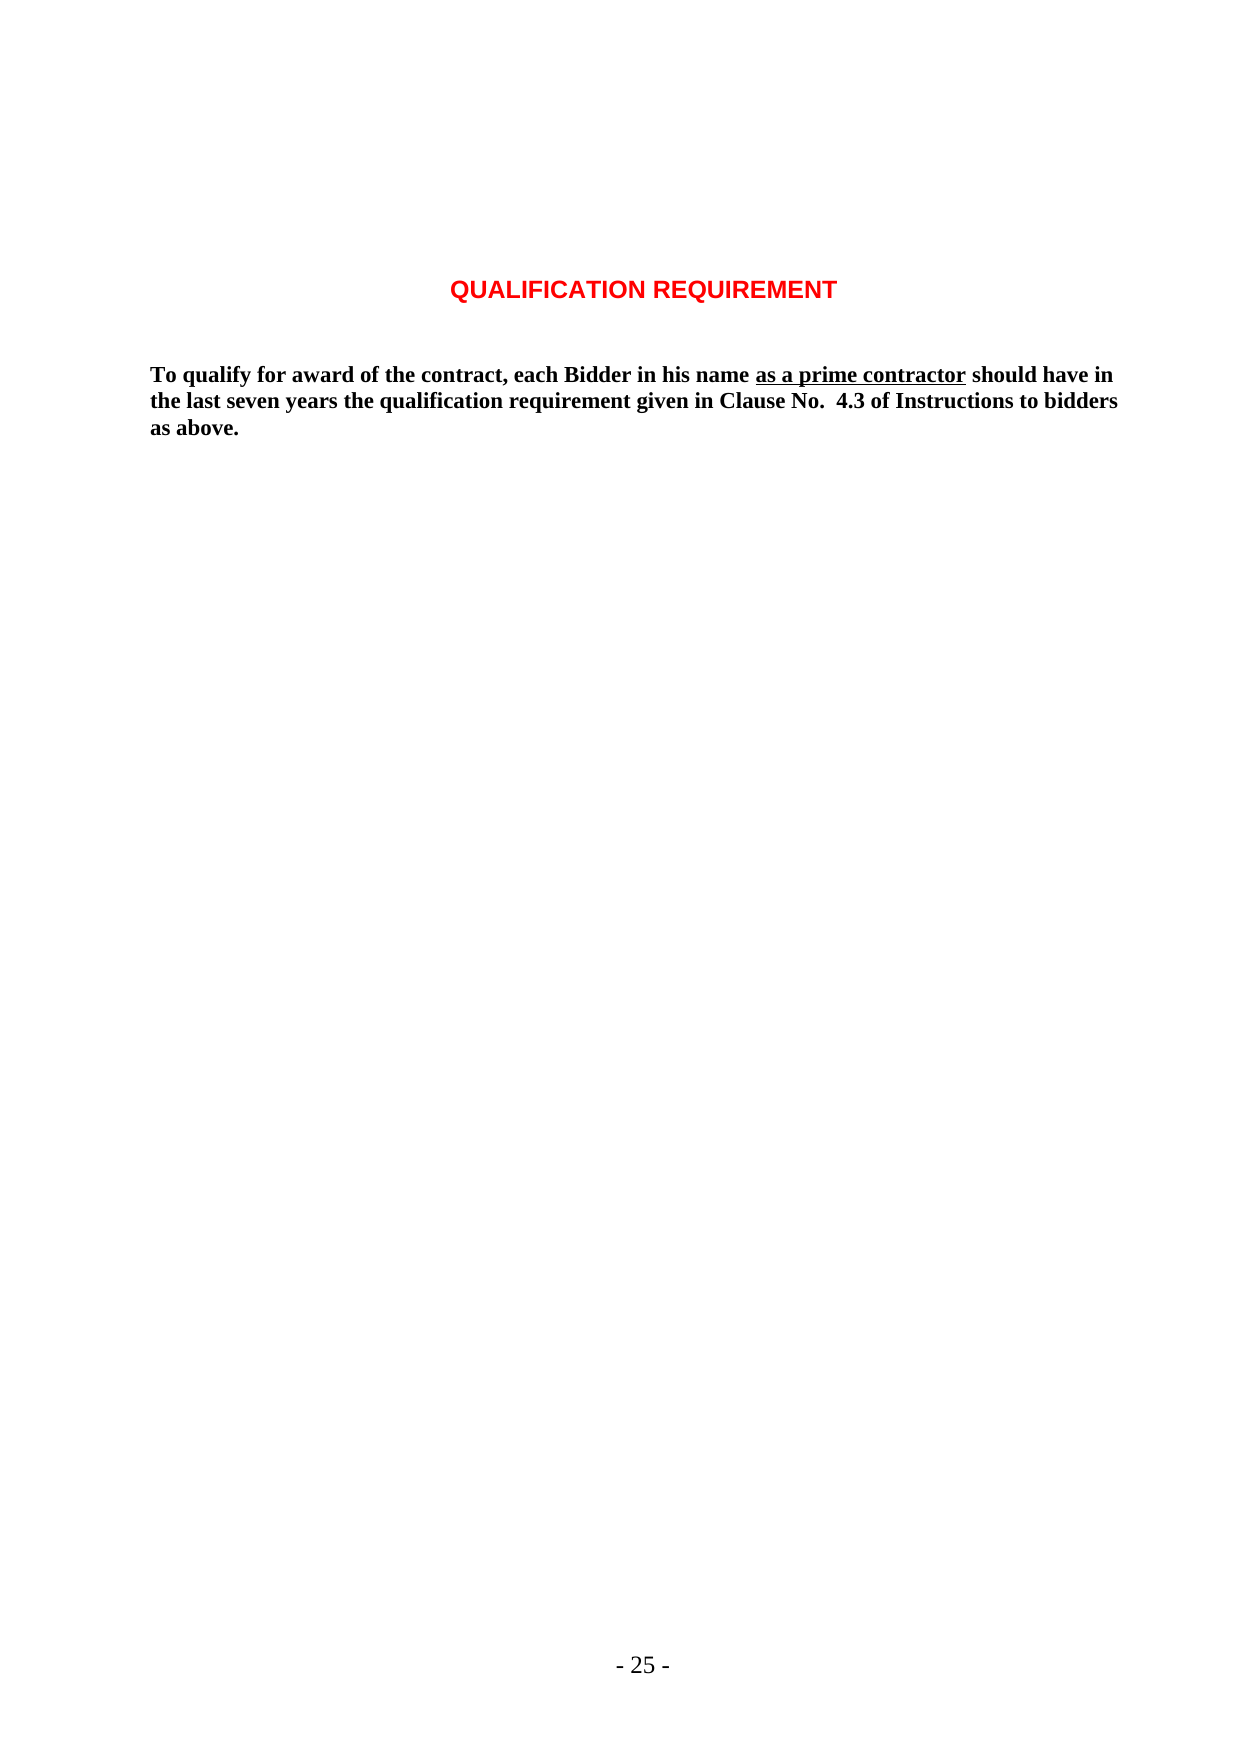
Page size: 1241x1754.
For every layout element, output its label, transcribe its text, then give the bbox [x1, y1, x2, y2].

text To qualify for award of the contract, each Bidder in his name as a prime contractor should have in the last seven years the qualification requirement given in Clause No. 4.3 of Instructions to bidders as above. [150, 361, 1135, 440]
subtitle QUALIFICATION REQUIREMENT [375, 275, 1135, 303]
